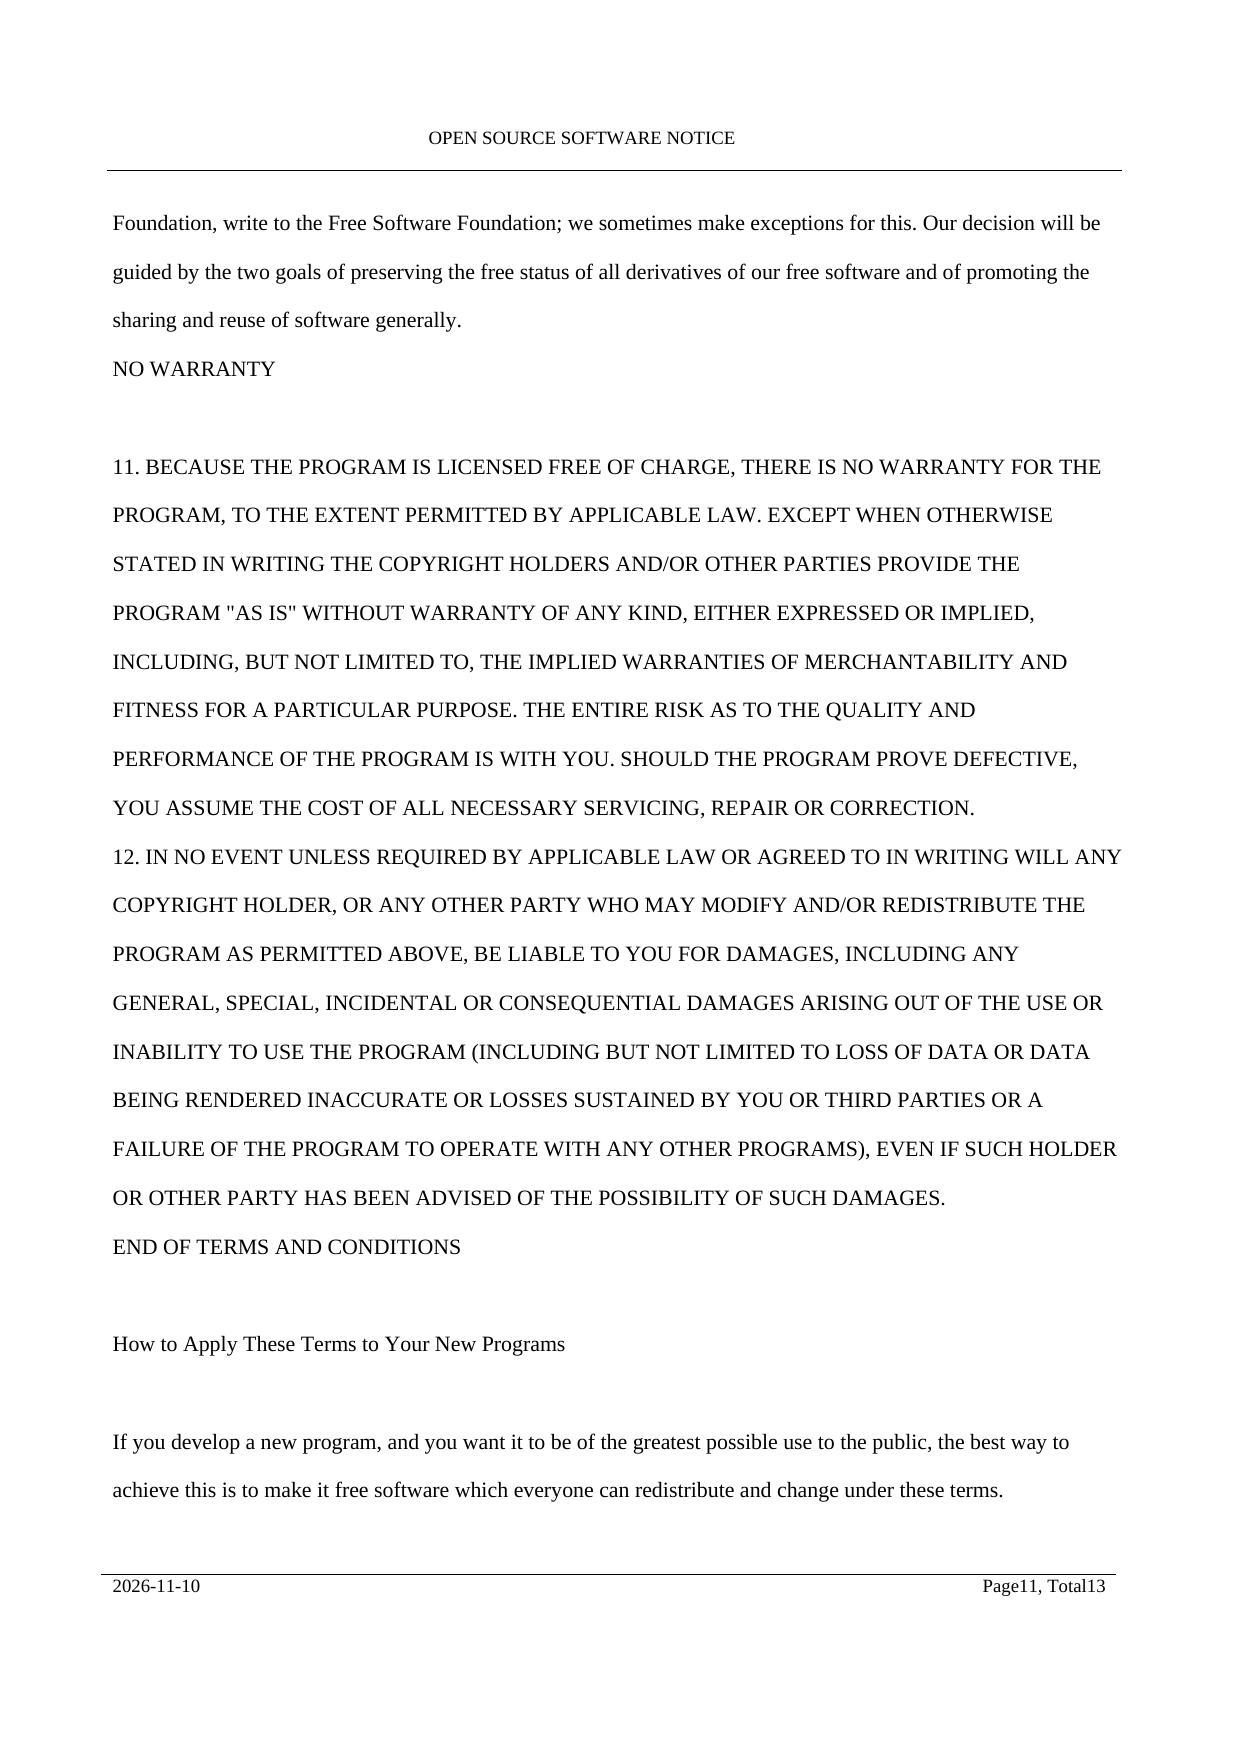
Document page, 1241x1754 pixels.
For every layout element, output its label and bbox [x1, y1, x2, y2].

text [112, 206, 1128, 1506]
